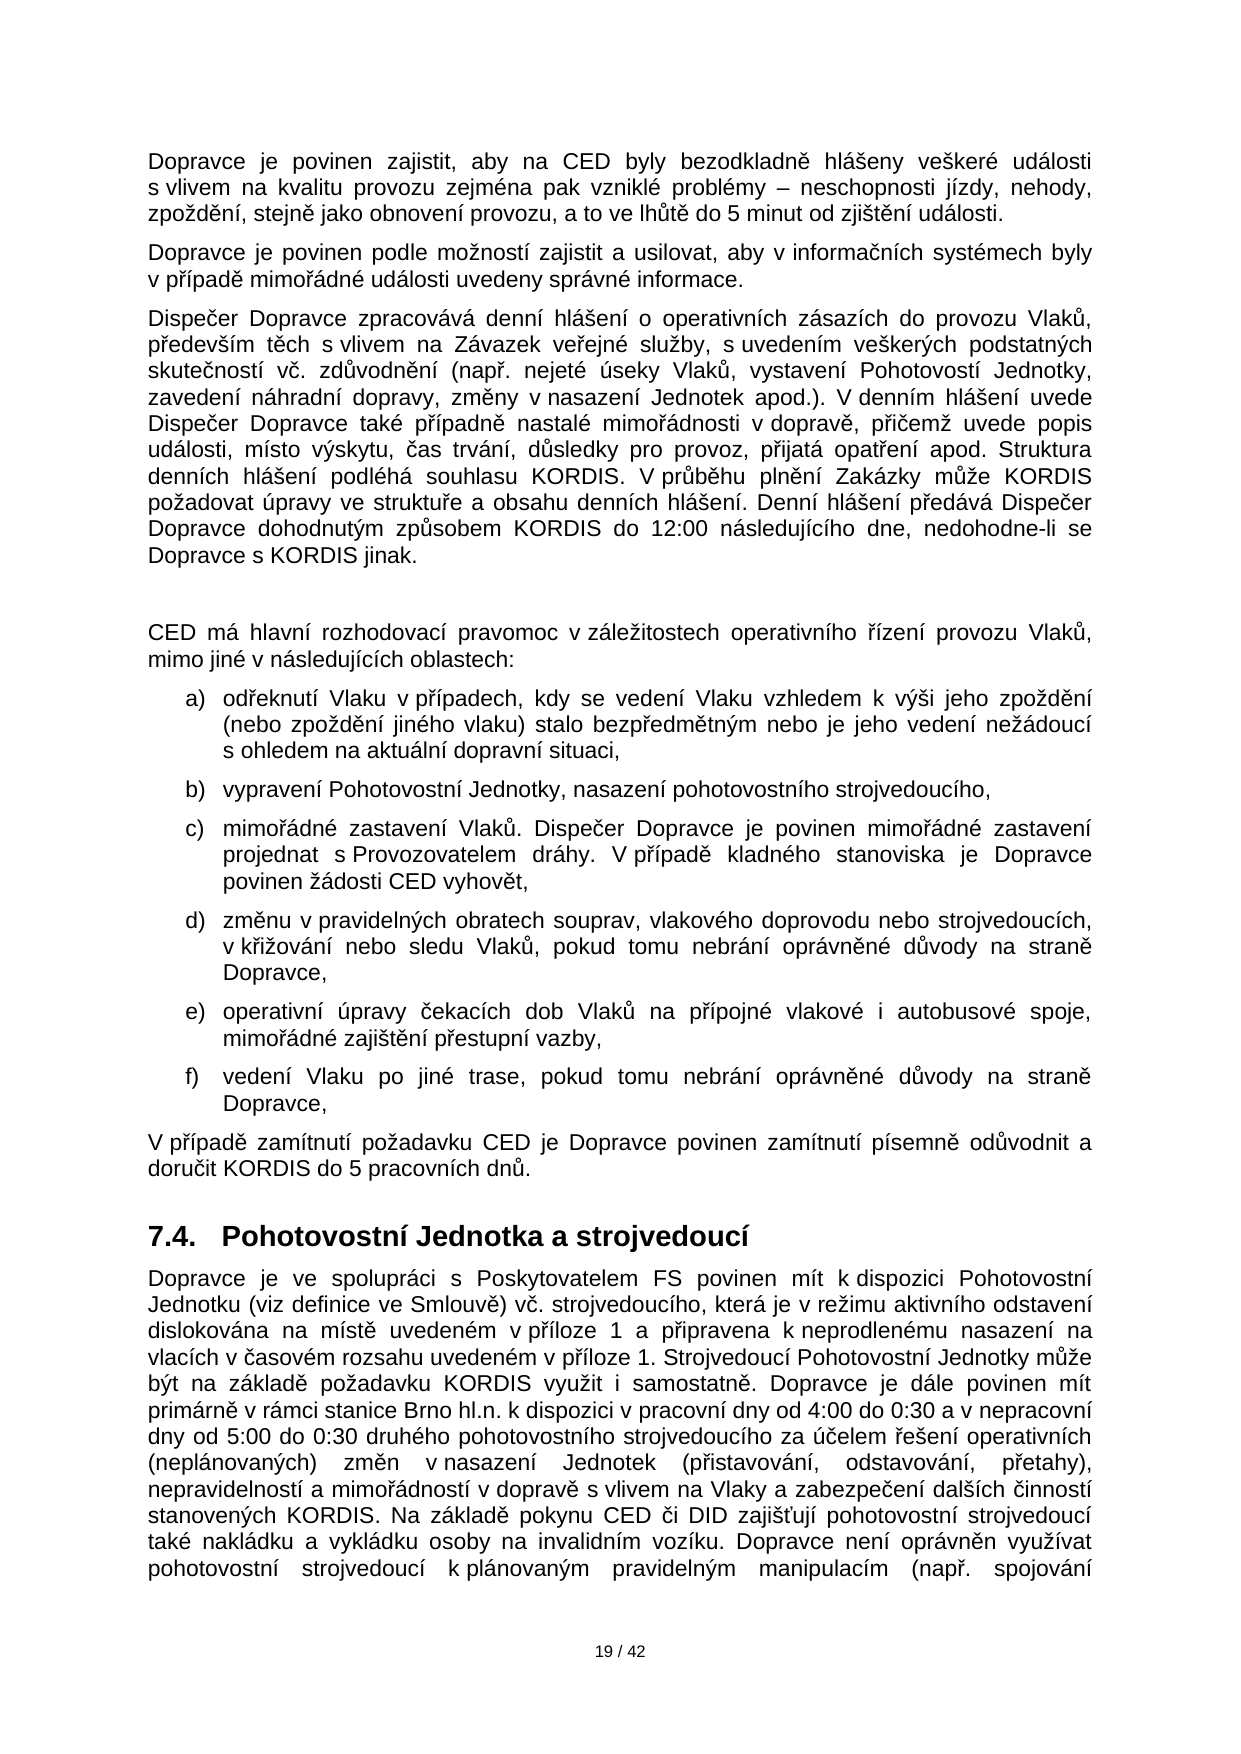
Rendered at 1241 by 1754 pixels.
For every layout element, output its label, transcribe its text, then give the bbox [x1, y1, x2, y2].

list mimořádné zastavení Vlaků. Dispečer Dopravce je povinen mimořádné zastavení projednat s Provozovatelem dráhy. V případě kladného stanoviska je Dopravce povinen žádosti vyhovět, [185, 815, 1092, 894]
text Dopravce je povinen podle možností zajistit a usilovat, aby v informačních systémech byly v případě mimořádné události uvedeny správné informace. [148, 239, 1092, 292]
subtitle Pohotovostní Jednotka a strojvedoucí [148, 1219, 1092, 1252]
list vypravení Pohotovostní Jednotky, nasazení pohotovostního strojvedoucího, [185, 776, 1092, 802]
list změnu v pravidelných obratech souprav, vlakového doprovodu nebo strojvedoucích, v křižování nebo sledu Vlaků, pokud tomu nebrání oprávněné důvody na straně Dopravce, [185, 907, 1092, 986]
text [148, 1265, 1092, 1581]
text Dispečer Dopravce zpracovává denní hlášení o operativních zásazích do provozu Vlaků, především těch s vlivem na Závazek veřejné služby, s uvedením veškerých podstatných skutečností vč. zdůvodnění (např. nejeté úseky Vlaků, vystavení Pohotovostí Jednotky, zavedení náhradní dopravy, změny v nasazení Jednotek apod.). V denním hlášení uvede Dispečer Dopravce také případně nastalé mimořádnosti v dopravě, přičemž uvede popis události, místo výskytu, čas trvání, důsledky pro provoz, přijatá opatření apod. Struktura denních hlášení podléhá souhlasu KORDIS. V průběhu plnění Zakázky může KORDIS požadovat úpravy ve struktuře a obsahu denních hlášení. Denní hlášení předává Dispečer Dopravce dohodnutým způsobem KORDIS do 12:00 následujícího dne, nedohodne-li se Dopravce s KORDIS jinak. [148, 304, 1092, 568]
text V případě zamítnutí požadavku CED je Dopravce povinen zamítnutí písemně odůvodnit a doručit KORDIS do 5 pracovních dnů. [148, 1128, 1092, 1181]
text CED má hlavní rozhodovací pravomoc v záležitostech operativního řízení provozu Vlaků, mimo jiné v následujících oblastech: [148, 619, 1092, 672]
list operativní úpravy čekacích dob Vlaků na přípojné vlakové i autobusové spoje, mimořádné zajištění přestupní vazby, [185, 998, 1092, 1051]
list odřeknutí Vlaku v případech, kdy se vedení Vlaku vzhledem k výši jeho zpoždění (nebo zpoždění jiného vlaku) stalo bezpředmětným nebo je jeho vedení nežádoucí s ohledem na aktuální dopravní situaci, [185, 684, 1092, 764]
list vedení Vlaku po jiné trase, pokud tomu nebrání oprávněné důvody na straně Dopravce, [185, 1063, 1092, 1116]
text Dopravce je povinen zajistit, aby na CED byly bezodkladně hlášeny veškeré události s vlivem na kvalitu provozu zejména pak vzniklé problémy – neschopnosti jízdy, nehody, zpoždění, stejně jako obnovení provozu, a to ve lhůtě do 5 minut od zjištění události. [148, 148, 1092, 227]
